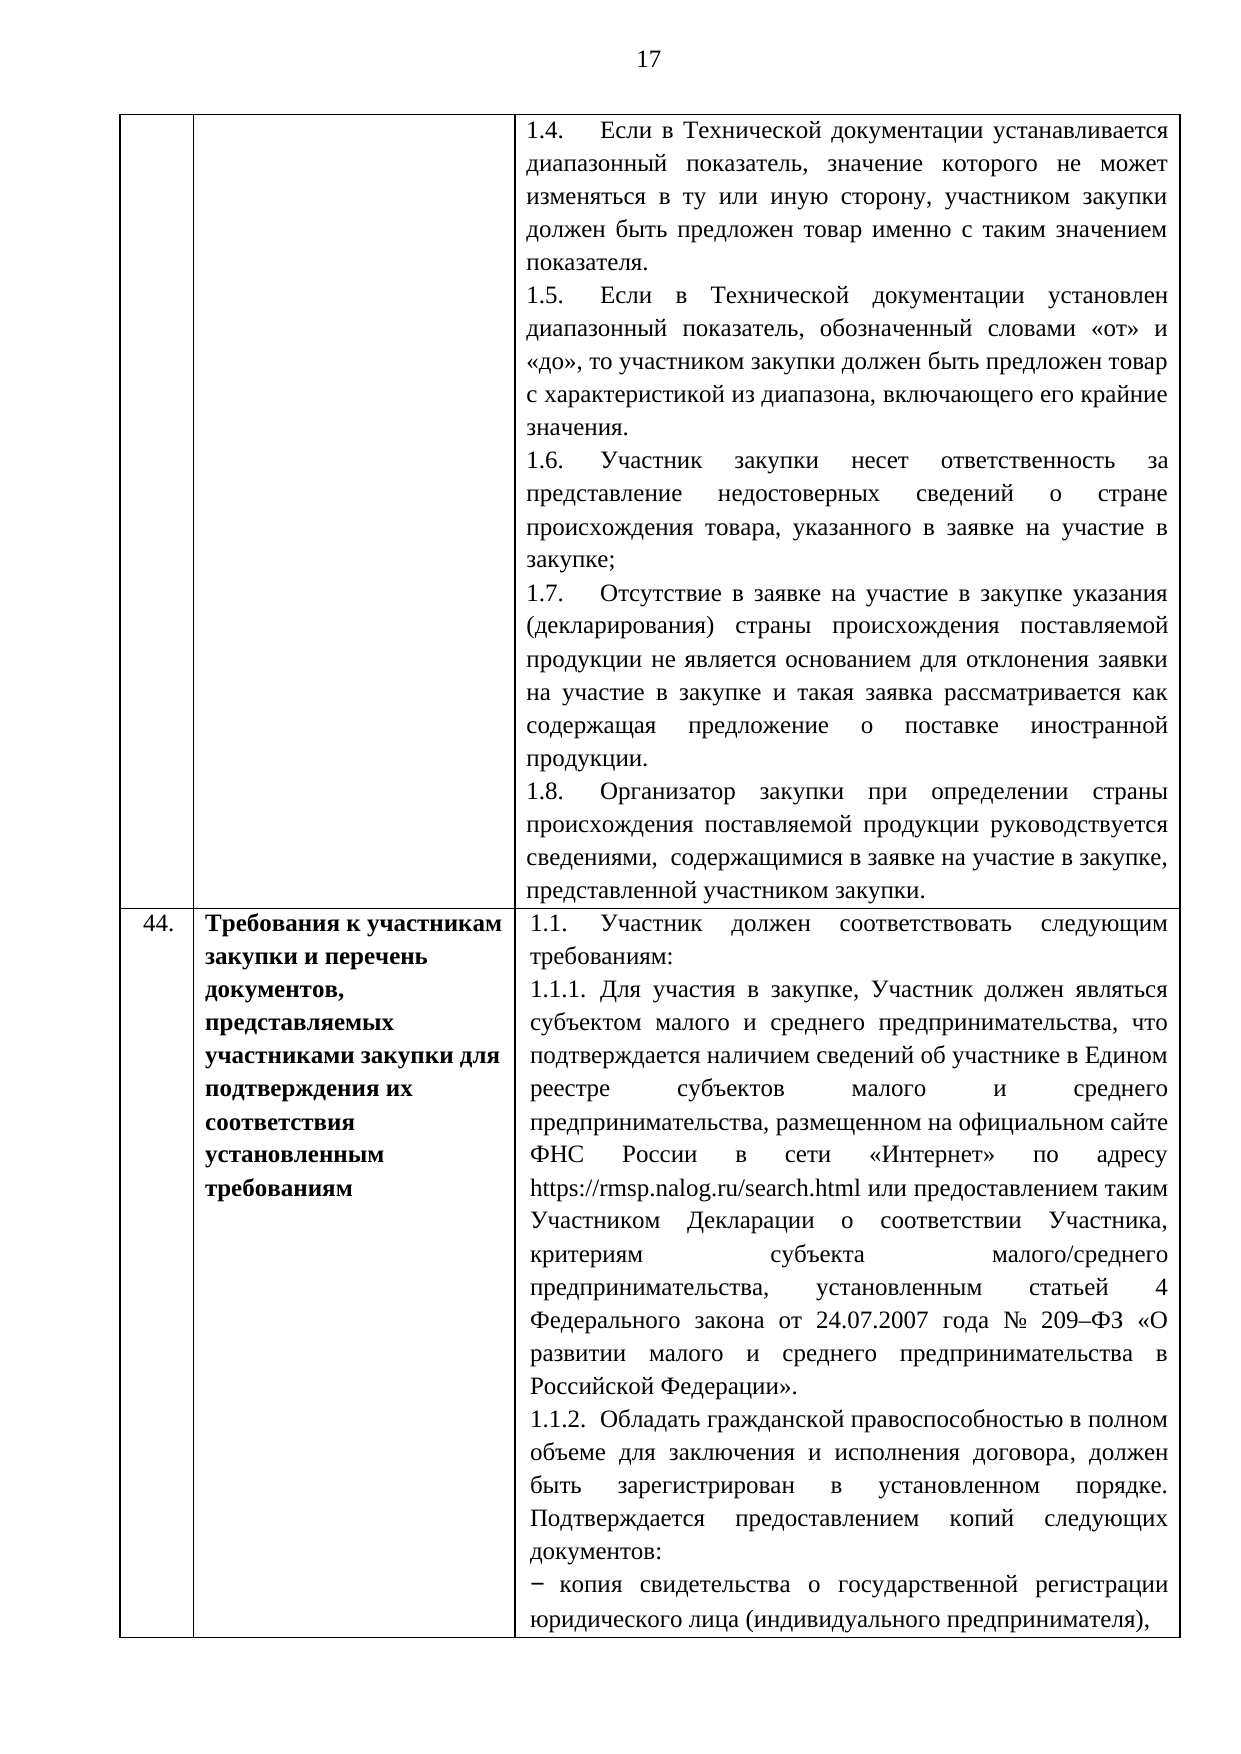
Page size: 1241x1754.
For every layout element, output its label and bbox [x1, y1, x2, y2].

table_cell [516, 909, 1179, 1637]
table_cell [516, 115, 1179, 907]
table_cell [121, 909, 193, 1637]
table_cell [194, 115, 514, 907]
table_cell [194, 909, 514, 1637]
table_cell [121, 115, 193, 907]
